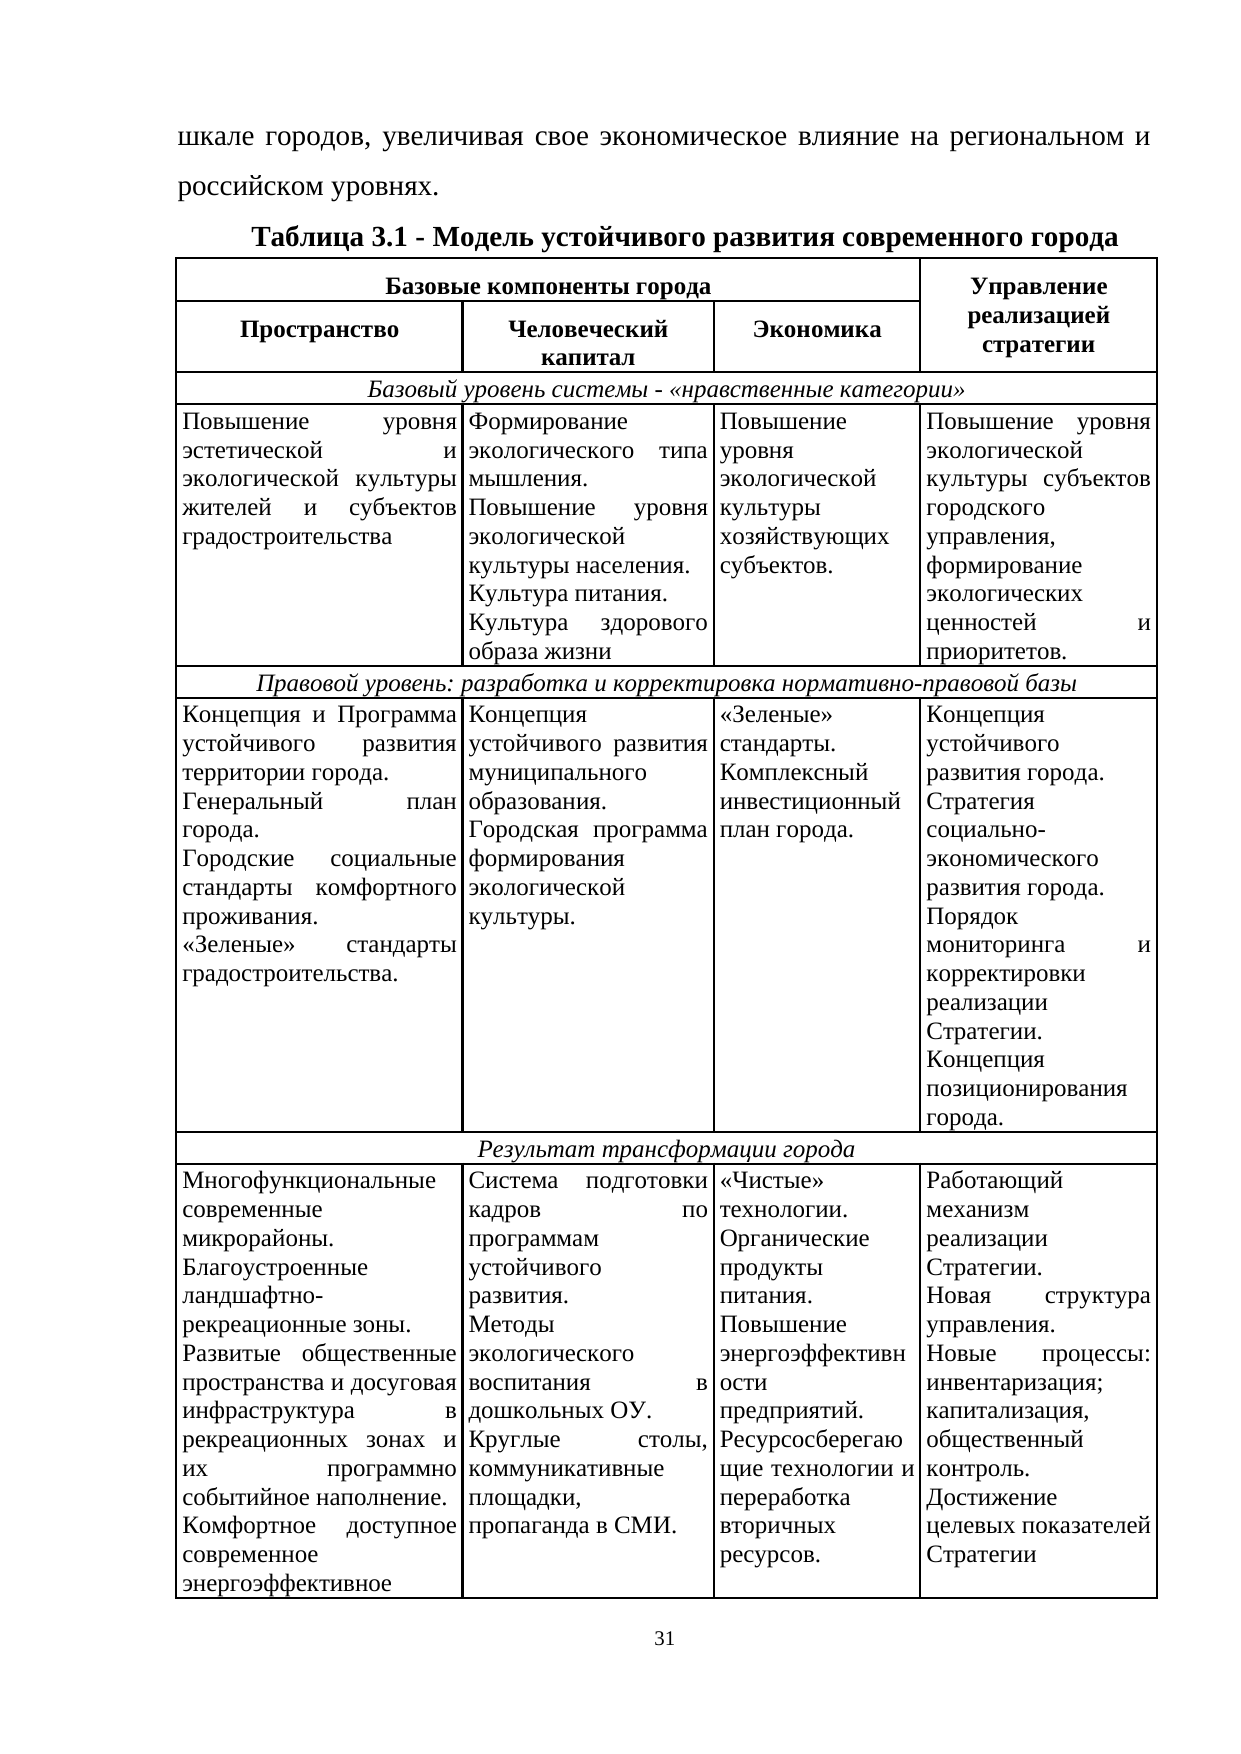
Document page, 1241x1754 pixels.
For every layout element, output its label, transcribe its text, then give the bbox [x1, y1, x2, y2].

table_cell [715, 1165, 919, 1597]
table_cell Человеческий капитал [464, 302, 713, 371]
table_cell Повышение уровня экологической культуры субъектов городского управления, формирование экологических ценностей и приоритетов. [921, 405, 1156, 665]
table_cell Повышение уровня эстетической и экологической культуры жителей и субъектов градостроительства [177, 405, 461, 665]
table_cell Базовый уровень системы - «нравственные категории» [177, 373, 1156, 403]
table_cell Концепция устойчивого развития муниципального образования. Городская программа формирования экологической культуры. [464, 699, 713, 1131]
table_cell Концепция устойчивого развития города. Стратегия социально-экономического развития города. Порядок мониторинга и корректировки реализации Стратегии. Концепция позиционирования города. [921, 699, 1156, 1131]
table_cell Пространство [177, 302, 461, 371]
text Таблица 3.1 - Модель устойчивого развития современного города [177, 219, 1152, 252]
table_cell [177, 1165, 461, 1597]
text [177, 118, 1152, 202]
table_header Управление реализацией стратегии [921, 259, 1156, 371]
table_cell Экономика [715, 302, 919, 371]
table_cell Формирование экологического типа мышления. Повышение уровня экологической культуры населения. Культура питания. Культура здорового образа жизни [464, 405, 713, 665]
table_cell Правовой уровень: разработка и корректировка нормативно-правовой базы [177, 667, 1156, 697]
table_cell «Зеленые» стандарты. Комплексный инвестиционный план города. [715, 699, 919, 1131]
table_cell Повышение уровня экологической культуры хозяйствующих субъектов. [715, 405, 919, 665]
table_header Базовые компоненты города [177, 259, 919, 300]
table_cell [921, 1165, 1156, 1597]
table_cell Концепция и Программа устойчивого развития территории города. Генеральный план города. Городские социальные стандарты комфортного проживания. «Зеленые» стандарты градостроительства. [177, 699, 461, 1131]
table_cell Результат трансформации города [177, 1133, 1156, 1163]
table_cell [464, 1165, 713, 1597]
